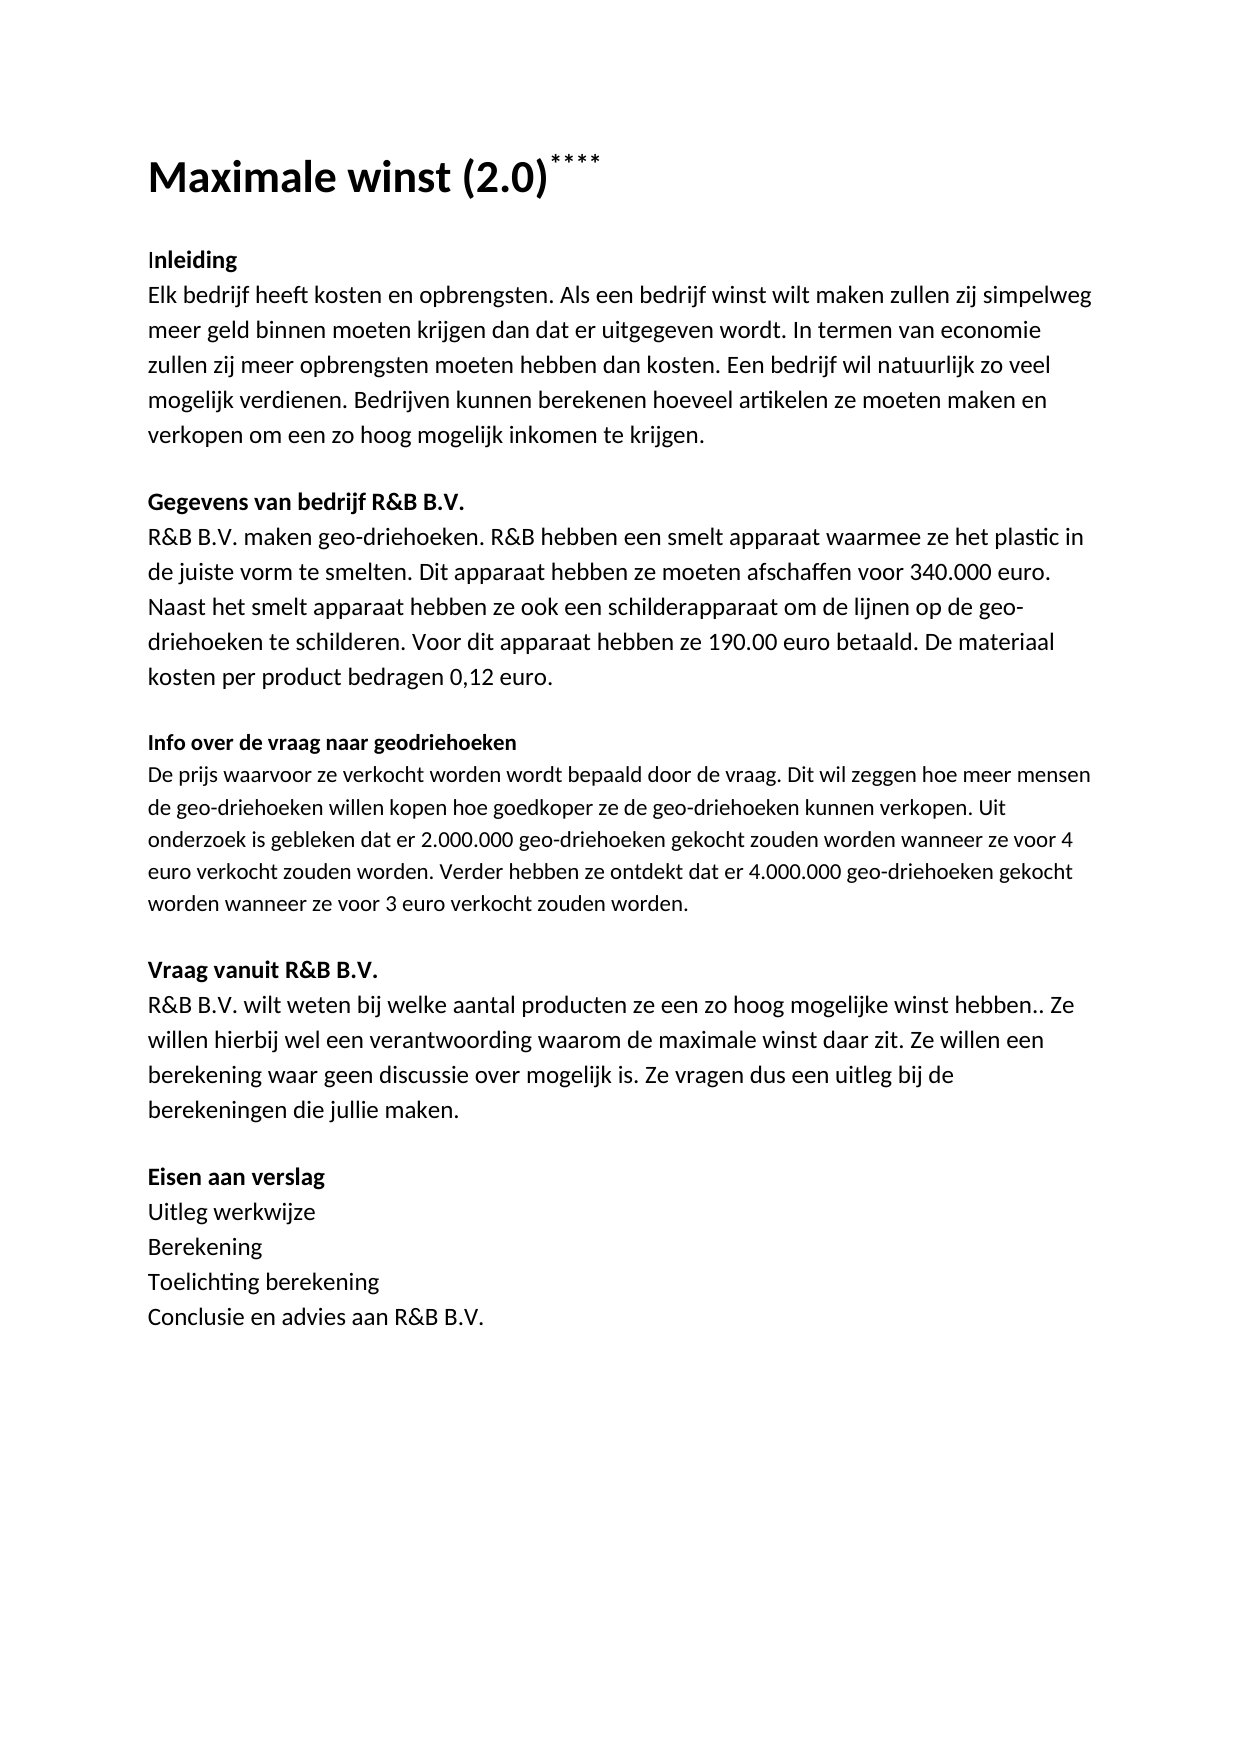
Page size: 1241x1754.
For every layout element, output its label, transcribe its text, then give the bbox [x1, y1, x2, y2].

text Vraag vanuit R&B B.V. [148, 954, 1093, 984]
text Inleiding [148, 244, 1093, 274]
text Eisen aan verslag [148, 1161, 1093, 1191]
text R&B B.V. maken geo-driehoeken. R&B hebben een smelt apparaat waarmee ze het plastic in de juiste vorm te smelten. Dit apparaat hebben ze moeten afschaffen voor 340.000 euro. Naast het smelt apparaat hebben ze ook een schilderapparaat om de lijnen op de geo-driehoeken te schilderen. Voor dit apparaat hebben ze 190.00 euro betaald. De materiaal kosten per product bedragen 0,12 euro. [148, 521, 1093, 692]
text Info over de vraag naar geodriehoeken [148, 728, 1093, 756]
text Uitleg werkwijze [148, 1196, 1093, 1226]
text Conclusie en advies aan R&B B.V. [148, 1301, 1093, 1331]
text Maximale winst (2.0)**** [148, 148, 1093, 203]
text Toelichting berekening [148, 1266, 1093, 1296]
text Gegevens van bedrijf R&B B.V. [148, 486, 1093, 517]
text De prijs waarvoor ze verkocht worden wordt bepaald door de vraag. Dit wil zeggen hoe meer mensen de geo-driehoeken willen kopen hoe goedkoper ze de geo-driehoeken kunnen verkopen. Uit onderzoek is gebleken dat er 2.000.000 geo-driehoeken gekocht zouden worden wanneer ze voor 4 euro verkocht zouden worden. Verder hebben ze ontdekt dat er 4.000.000 geo-driehoeken gekocht worden wanneer ze voor 3 euro verkocht zouden worden. [148, 761, 1093, 917]
text Elk bedrijf heeft kosten en opbrengsten. Als een bedrijf winst wilt maken zullen zij simpelweg meer geld binnen moeten krijgen dan dat er uitgegeven wordt. In termen van economie zullen zij meer opbrengsten moeten hebben dan kosten. Een bedrijf wil natuurlijk zo veel mogelijk verdienen. Bedrijven kunnen berekenen hoeveel artikelen ze moeten maken en verkopen om een zo hoog mogelijk inkomen te krijgen. [148, 279, 1093, 449]
text Berekening [148, 1231, 1093, 1261]
text R&B B.V. wilt weten bij welke aantal producten ze een zo hoog mogelijke winst hebben.. Ze willen hierbij wel een verantwoording waarom de maximale winst daar zit. Ze willen een berekening waar geen discussie over mogelijk is. Ze vragen dus een uitleg bij de berekeningen die jullie maken. [148, 989, 1093, 1124]
